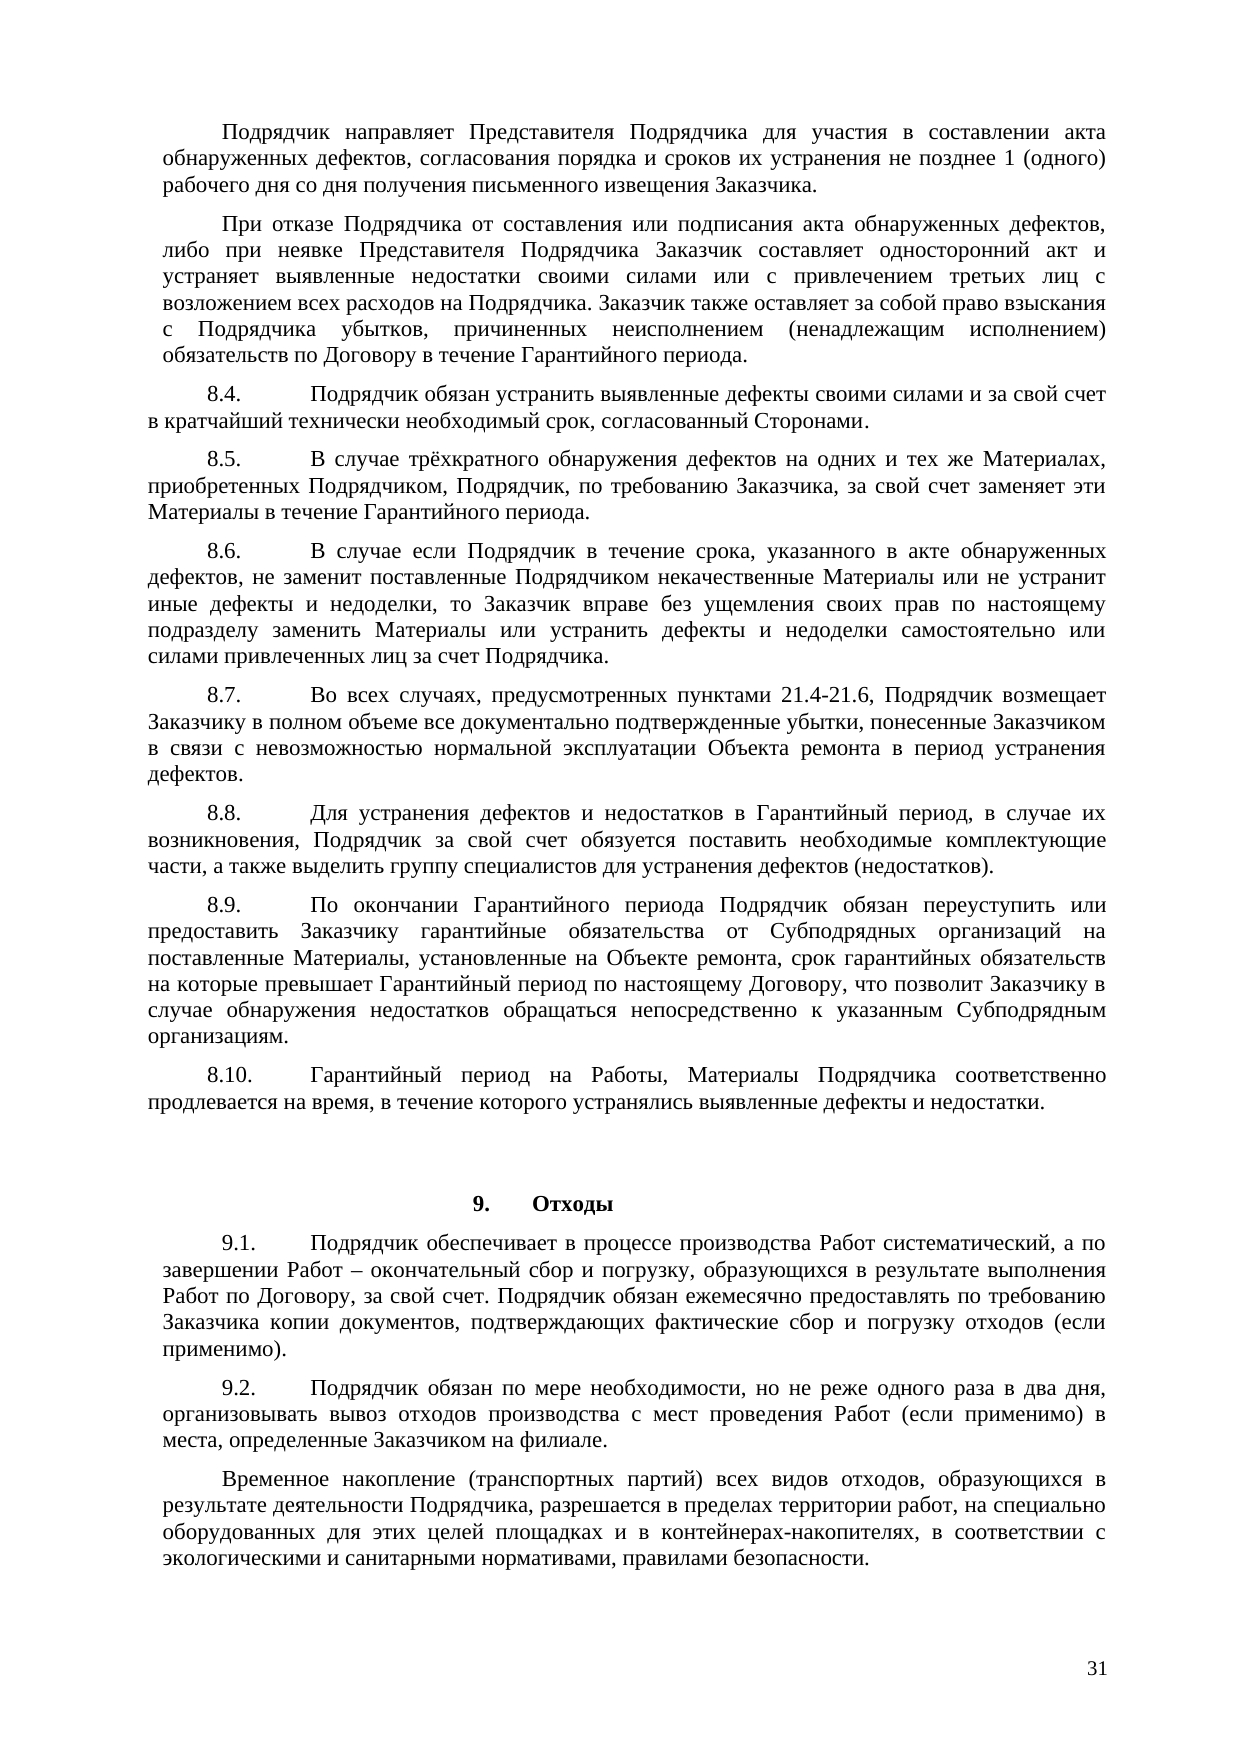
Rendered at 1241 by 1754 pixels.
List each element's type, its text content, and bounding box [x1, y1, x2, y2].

list Подрядчик направляет Представителя Подрядчика для участия в составлении акта обнаруженных дефектов, согласования порядка и сроков их устранения не позднее 1 (одного) рабочего дня со дня получения письменного извещения Заказчика. [162, 118, 1107, 197]
text Для устранения дефектов и недостатков в Гарантийный период, в случае их возникновения, Подрядчик за свой счет обязуется поставить необходимые комплектующие части, а также выделить группу специалистов для устранения дефектов (недостатков). [148, 799, 1107, 878]
list Подрядчик обязан по мере необходимости, но не реже одного раза в два дня, организовывать вывоз отходов производства с мест проведения Работ (если применимо) в места, определенные Заказчиком на филиале. [162, 1374, 1107, 1453]
text Подрядчик обязан устранить выявленные дефекты своими силами и за свой счет в кратчайший технически необходимый срок, согласованный Сторонами. [148, 380, 1107, 433]
text Гарантийный период на Работы, Материалы Подрядчика соответственно продлевается на время, в течение которого устранялись выявленные дефекты и недостатки. [148, 1061, 1107, 1114]
text В случае трёхкратного обнаружения дефектов на одних и тех же Материалах, приобретенных Подрядчиком, Подрядчик, по требованию Заказчика, за свой счет заменяет эти Материалы в течение Гарантийного периода. [148, 446, 1107, 524]
text По окончании Гарантийного периода Подрядчик обязан переуступить или предоставить Заказчику гарантийные обязательства от Субподрядных организаций на поставленные Материалы, установленные на Объекте ремонта, срок гарантийных обязательств на которые превышает Гарантийный период по настоящему Договору, что позволит Заказчику в случае обнаружения недостатков обращаться непосредственно к указанным Субподрядным организациям. [148, 891, 1107, 1049]
list Подрядчик обеспечивает в процессе производства Работ систематический, а по завершении Работ – окончательный сбор и погрузку, образующихся в результате выполнения Работ по Договору, за свой счет. Подрядчик обязан ежемесячно предоставлять по требованию Заказчика копии документов, подтверждающих фактические сбор и погрузку отходов (если применимо). [162, 1229, 1107, 1361]
text Отходы [443, 1191, 1107, 1217]
text В случае если Подрядчик в течение срока, указанного в акте обнаруженных дефектов, не заменит поставленные Подрядчиком некачественные Материалы или не устранит иные дефекты и недоделки, то Заказчик вправе без ущемления своих прав по настоящему подразделу заменить Материалы или устранить дефекты и недоделки самостоятельно или силами привлеченных лиц за счет Подрядчика. [148, 537, 1107, 669]
text Временное накопление (транспортных партий) всех видов отходов, образующихся в результате деятельности Подрядчика, разрешается в пределах территории работ, на специально оборудованных для этих целей площадках и в контейнерах-накопителях, в соответствии с экологическими и санитарными нормативами, правилами безопасности. [162, 1465, 1107, 1571]
text Во всех случаях, предусмотренных пунктами 21.4-21.6, Подрядчик возмещает Заказчику в полном объеме все документально подтвержденные убытки, понесенные Заказчиком в связи с невозможностью нормальной эксплуатации Объекта ремонта в период устранения дефектов. [148, 681, 1107, 787]
list При отказе Подрядчика от составления или подписания акта обнаруженных дефектов, либо при неявке Представителя Подрядчика Заказчик составляет односторонний акт и устраняет выявленные недостатки своими силами или с привлечением третьих лиц с возложением всех расходов на Подрядчика. Заказчик также оставляет за собой право взыскания с Подрядчика убытков, причиненных неисполнением (ненадлежащим исполнением) обязательств по Договору в течение Гарантийного периода. [162, 210, 1107, 368]
